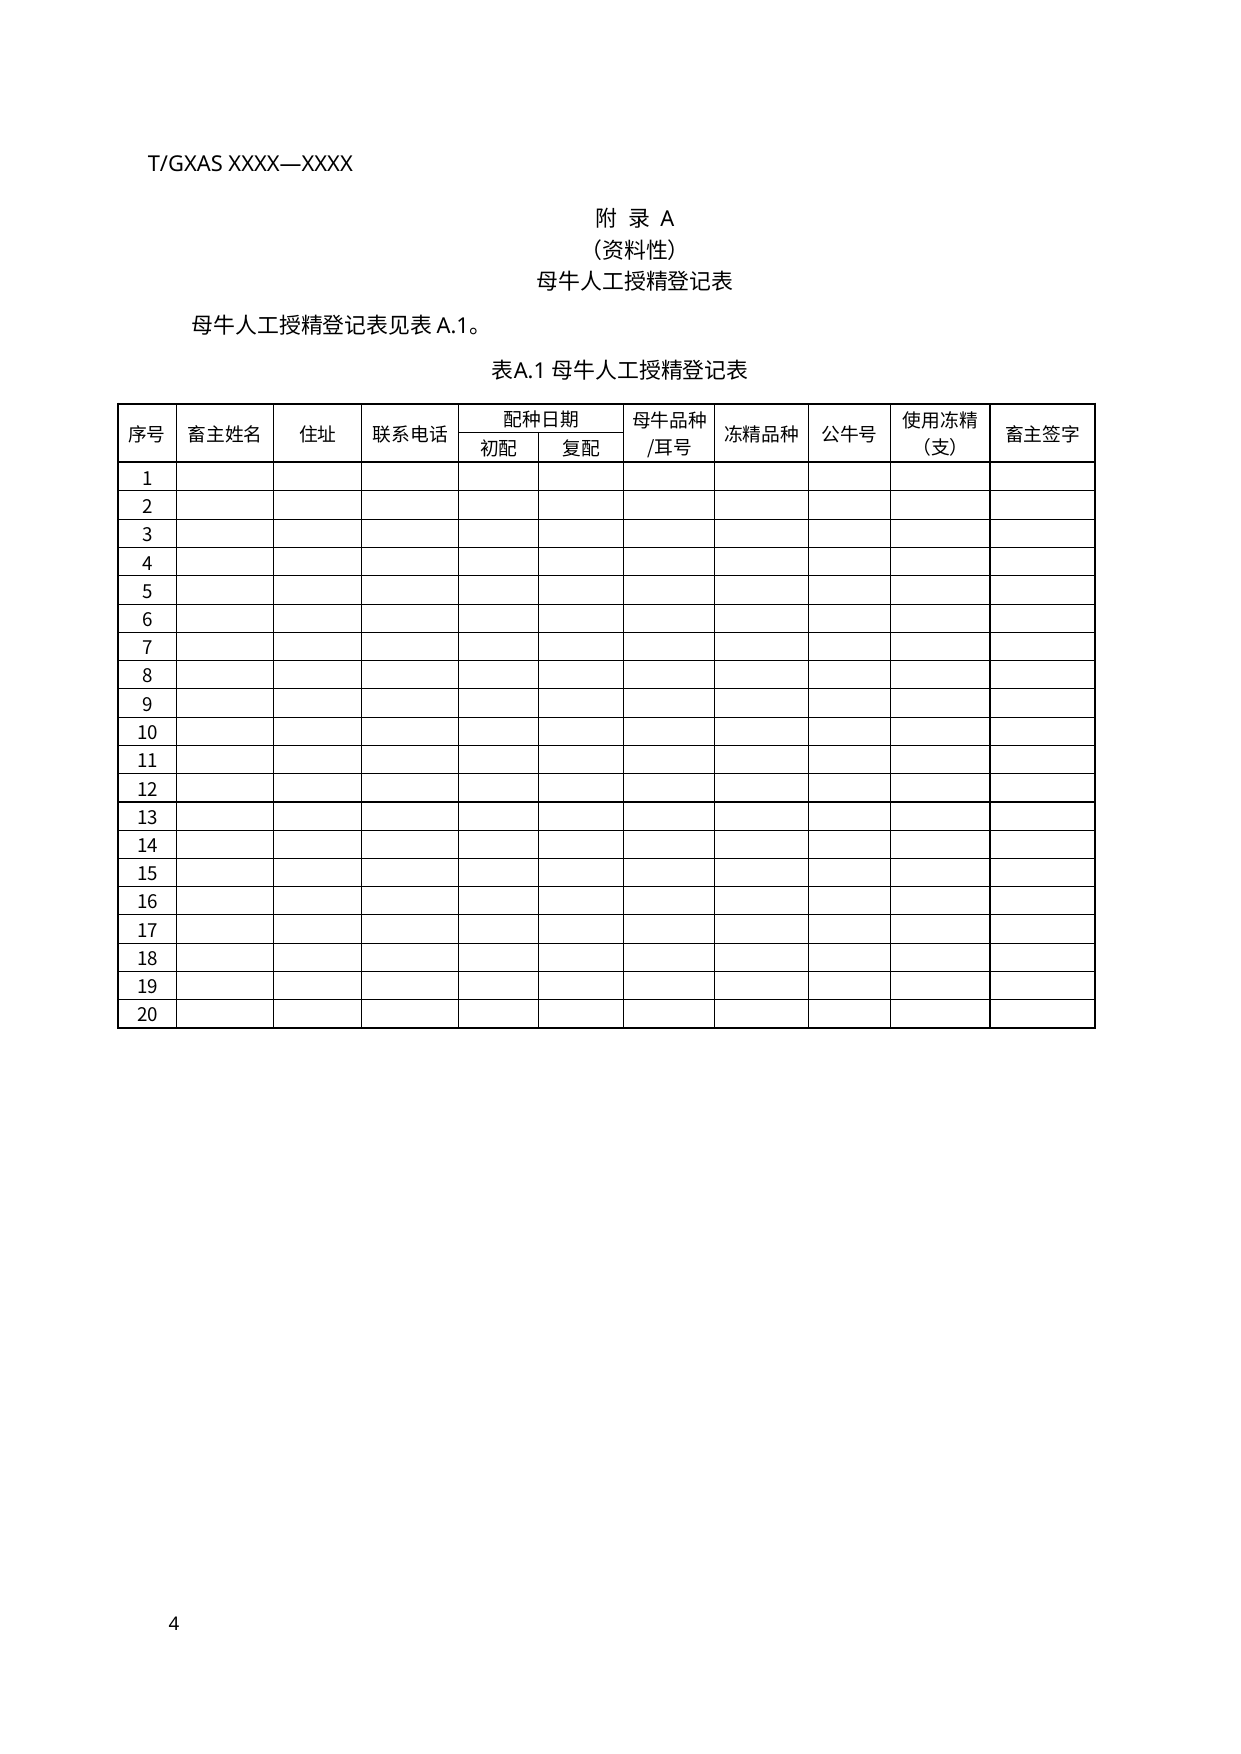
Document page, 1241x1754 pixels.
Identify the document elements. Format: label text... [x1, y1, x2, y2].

table_cell [891, 915, 989, 942]
table_cell [362, 661, 458, 688]
table_cell [715, 520, 808, 547]
table_cell 3 [119, 520, 176, 547]
table_header 序号 [119, 405, 176, 461]
table_cell [624, 689, 714, 717]
table_cell [274, 831, 361, 858]
table_cell 初配 [459, 433, 538, 461]
table_cell [891, 548, 989, 575]
table_cell [891, 633, 989, 660]
table_cell [809, 831, 890, 858]
table_cell [715, 972, 808, 999]
table_cell [891, 520, 989, 547]
table_header 冻精品种 [715, 405, 808, 461]
table_cell [809, 1000, 890, 1027]
table_cell [274, 1000, 361, 1027]
table_cell [715, 944, 808, 971]
table_cell [362, 1000, 458, 1027]
table_cell [177, 491, 273, 519]
table_cell [809, 491, 890, 519]
table_cell 5 [119, 576, 176, 604]
table_cell [539, 633, 623, 660]
table_cell [362, 633, 458, 660]
table_cell [624, 746, 714, 773]
table_cell [459, 972, 538, 999]
table_cell [274, 915, 361, 942]
table_cell [991, 803, 1094, 829]
table_cell [891, 774, 989, 801]
table_cell [809, 944, 890, 971]
table_cell [539, 803, 623, 829]
table_cell [362, 520, 458, 547]
table_cell [459, 774, 538, 801]
table_cell [715, 887, 808, 914]
table_cell [809, 576, 890, 604]
table_cell [624, 520, 714, 547]
table_cell [459, 859, 538, 886]
table_header 使用冻精 （支） [891, 405, 989, 461]
table_cell [891, 491, 989, 519]
table_cell 11 [119, 746, 176, 773]
table_cell [624, 831, 714, 858]
text 母牛人工授精登记表见表A.1。 [148, 308, 1122, 340]
table_cell [809, 887, 890, 914]
table_cell [274, 746, 361, 773]
table_cell [715, 859, 808, 886]
table_cell [715, 718, 808, 745]
table_cell [624, 576, 714, 604]
table_cell [362, 576, 458, 604]
table_cell [715, 915, 808, 942]
table_cell [177, 520, 273, 547]
table_cell [991, 859, 1094, 886]
table_cell [809, 605, 890, 632]
table_cell [891, 689, 989, 717]
table_cell [991, 887, 1094, 914]
table_cell 20 [119, 1000, 176, 1027]
table_cell [274, 463, 361, 490]
table_cell [991, 1000, 1094, 1027]
table_cell [809, 548, 890, 575]
table_cell [459, 520, 538, 547]
table_cell [715, 831, 808, 858]
table_cell [715, 689, 808, 717]
table_cell [177, 576, 273, 604]
table_cell [539, 859, 623, 886]
table_cell [459, 463, 538, 490]
table_cell [891, 887, 989, 914]
table_cell [539, 548, 623, 575]
table_cell [624, 718, 714, 745]
text （资料性） 母牛人工授精登记表 [148, 201, 1122, 296]
table_cell [459, 548, 538, 575]
text 母牛人工授精登记表 [148, 353, 1122, 384]
table_cell [991, 831, 1094, 858]
table_cell 17 [119, 915, 176, 942]
table_cell [362, 831, 458, 858]
table_cell [991, 774, 1094, 801]
table_header 配种日期 [459, 405, 623, 432]
table_header 畜主签字 [991, 405, 1094, 461]
table_cell [539, 972, 623, 999]
table_cell [177, 633, 273, 660]
table_cell [274, 774, 361, 801]
table_cell [715, 491, 808, 519]
table_header 畜主姓名 [177, 405, 273, 461]
table_cell [539, 774, 623, 801]
table_cell [539, 661, 623, 688]
table_cell [624, 661, 714, 688]
table_cell [459, 831, 538, 858]
table_cell [715, 605, 808, 632]
table_cell [809, 463, 890, 490]
table_cell [274, 661, 361, 688]
table_cell 15 [119, 859, 176, 886]
table_cell [459, 746, 538, 773]
table_cell [991, 972, 1094, 999]
table_cell [809, 746, 890, 773]
table_cell [539, 520, 623, 547]
table_cell [891, 463, 989, 490]
table_cell [177, 746, 273, 773]
table_cell [809, 520, 890, 547]
table_cell [362, 491, 458, 519]
table_cell [624, 915, 714, 942]
table_cell [624, 1000, 714, 1027]
table_cell [624, 944, 714, 971]
table_cell [362, 972, 458, 999]
table_cell [459, 689, 538, 717]
table_cell [362, 689, 458, 717]
table_cell [459, 944, 538, 971]
table_cell [459, 661, 538, 688]
table_cell [459, 605, 538, 632]
table_cell [715, 774, 808, 801]
table_cell [624, 463, 714, 490]
table_cell [177, 972, 273, 999]
table_cell 19 [119, 972, 176, 999]
table_cell [891, 576, 989, 604]
table_cell [991, 944, 1094, 971]
table_cell [991, 915, 1094, 942]
table_cell [177, 887, 273, 914]
table_cell [891, 803, 989, 829]
table_header 母牛品种 /耳号 [624, 405, 714, 461]
table_cell [624, 633, 714, 660]
table_cell [274, 491, 361, 519]
table_cell [624, 548, 714, 575]
table_cell [459, 576, 538, 604]
table_cell [362, 859, 458, 886]
table_cell 2 [119, 491, 176, 519]
table_cell [177, 859, 273, 886]
table_cell [809, 689, 890, 717]
table_cell [274, 520, 361, 547]
table_cell [991, 548, 1094, 575]
table_cell [891, 605, 989, 632]
table_cell [715, 463, 808, 490]
table_cell [539, 576, 623, 604]
table_cell 6 [119, 605, 176, 632]
table_cell [177, 803, 273, 829]
table_cell [624, 972, 714, 999]
table_cell [891, 661, 989, 688]
table_cell [809, 661, 890, 688]
table_cell [715, 746, 808, 773]
table_cell [362, 887, 458, 914]
table_cell [715, 1000, 808, 1027]
table_cell [991, 520, 1094, 547]
table_cell [177, 1000, 273, 1027]
table_cell [624, 859, 714, 886]
table_cell 16 [119, 887, 176, 914]
table_cell [274, 887, 361, 914]
table_cell [274, 718, 361, 745]
table_header 联系电话 [362, 405, 458, 461]
table_cell [539, 689, 623, 717]
table_cell [715, 633, 808, 660]
table_cell [177, 944, 273, 971]
table_cell [274, 859, 361, 886]
table_cell [539, 1000, 623, 1027]
table_cell [891, 718, 989, 745]
table_cell [715, 548, 808, 575]
table_cell [891, 831, 989, 858]
table_cell 4 [119, 548, 176, 575]
table_cell [274, 576, 361, 604]
table_cell [539, 944, 623, 971]
table_cell [891, 746, 989, 773]
table_cell [991, 661, 1094, 688]
table_cell [991, 605, 1094, 632]
table_cell [459, 887, 538, 914]
table_cell [809, 774, 890, 801]
table_cell 8 [119, 661, 176, 688]
table_cell [539, 463, 623, 490]
table_cell 12 [119, 774, 176, 801]
table_cell [177, 689, 273, 717]
table_cell [362, 746, 458, 773]
table_cell [539, 605, 623, 632]
table_cell [891, 859, 989, 886]
table_cell [274, 689, 361, 717]
table_cell [809, 718, 890, 745]
table_cell 复配 [539, 433, 623, 461]
table_cell [624, 774, 714, 801]
table_cell [362, 605, 458, 632]
table_cell [177, 463, 273, 490]
table_cell [539, 718, 623, 745]
table_cell [177, 774, 273, 801]
table_cell [715, 803, 808, 829]
table_cell [715, 576, 808, 604]
table_cell [624, 887, 714, 914]
table_header 公牛号 [809, 405, 890, 461]
table_cell 7 [119, 633, 176, 660]
table_cell [624, 605, 714, 632]
table_cell [274, 605, 361, 632]
table_cell [177, 718, 273, 745]
table_cell [991, 491, 1094, 519]
table_cell [991, 746, 1094, 773]
table_cell [539, 831, 623, 858]
table_cell [177, 915, 273, 942]
table_cell [991, 633, 1094, 660]
table_cell 14 [119, 831, 176, 858]
table_cell [362, 548, 458, 575]
table_cell [809, 633, 890, 660]
table_cell 13 [119, 803, 176, 829]
table_cell [891, 972, 989, 999]
table_cell [459, 1000, 538, 1027]
table_cell [539, 887, 623, 914]
table_cell [539, 491, 623, 519]
table_cell [362, 944, 458, 971]
table_header 住址 [274, 405, 361, 461]
table_cell [362, 463, 458, 490]
table_cell [809, 972, 890, 999]
table_cell [539, 746, 623, 773]
table_cell [809, 859, 890, 886]
table_cell 10 [119, 718, 176, 745]
table_cell 9 [119, 689, 176, 717]
table_cell [362, 718, 458, 745]
table_cell [459, 491, 538, 519]
table_cell [274, 633, 361, 660]
table_cell [624, 491, 714, 519]
table_cell [991, 576, 1094, 604]
table_cell [539, 915, 623, 942]
table_cell [809, 803, 890, 829]
table_cell [177, 605, 273, 632]
table_cell [809, 915, 890, 942]
table_cell [891, 944, 989, 971]
table_cell [177, 661, 273, 688]
table_cell [274, 803, 361, 829]
table_cell [459, 718, 538, 745]
table_cell [459, 915, 538, 942]
table_cell [362, 915, 458, 942]
table_cell [891, 1000, 989, 1027]
table_cell [274, 972, 361, 999]
table_cell [362, 803, 458, 829]
table_cell 18 [119, 944, 176, 971]
table_cell [459, 803, 538, 829]
table_cell [991, 718, 1094, 745]
table_cell [177, 831, 273, 858]
table_cell [459, 633, 538, 660]
table_cell [274, 944, 361, 971]
table_cell [715, 661, 808, 688]
table_cell [274, 548, 361, 575]
table_cell [991, 689, 1094, 717]
table_cell [177, 548, 273, 575]
table_cell [624, 803, 714, 829]
table_cell 1 [119, 463, 176, 490]
table_cell [991, 463, 1094, 490]
table_cell [362, 774, 458, 801]
